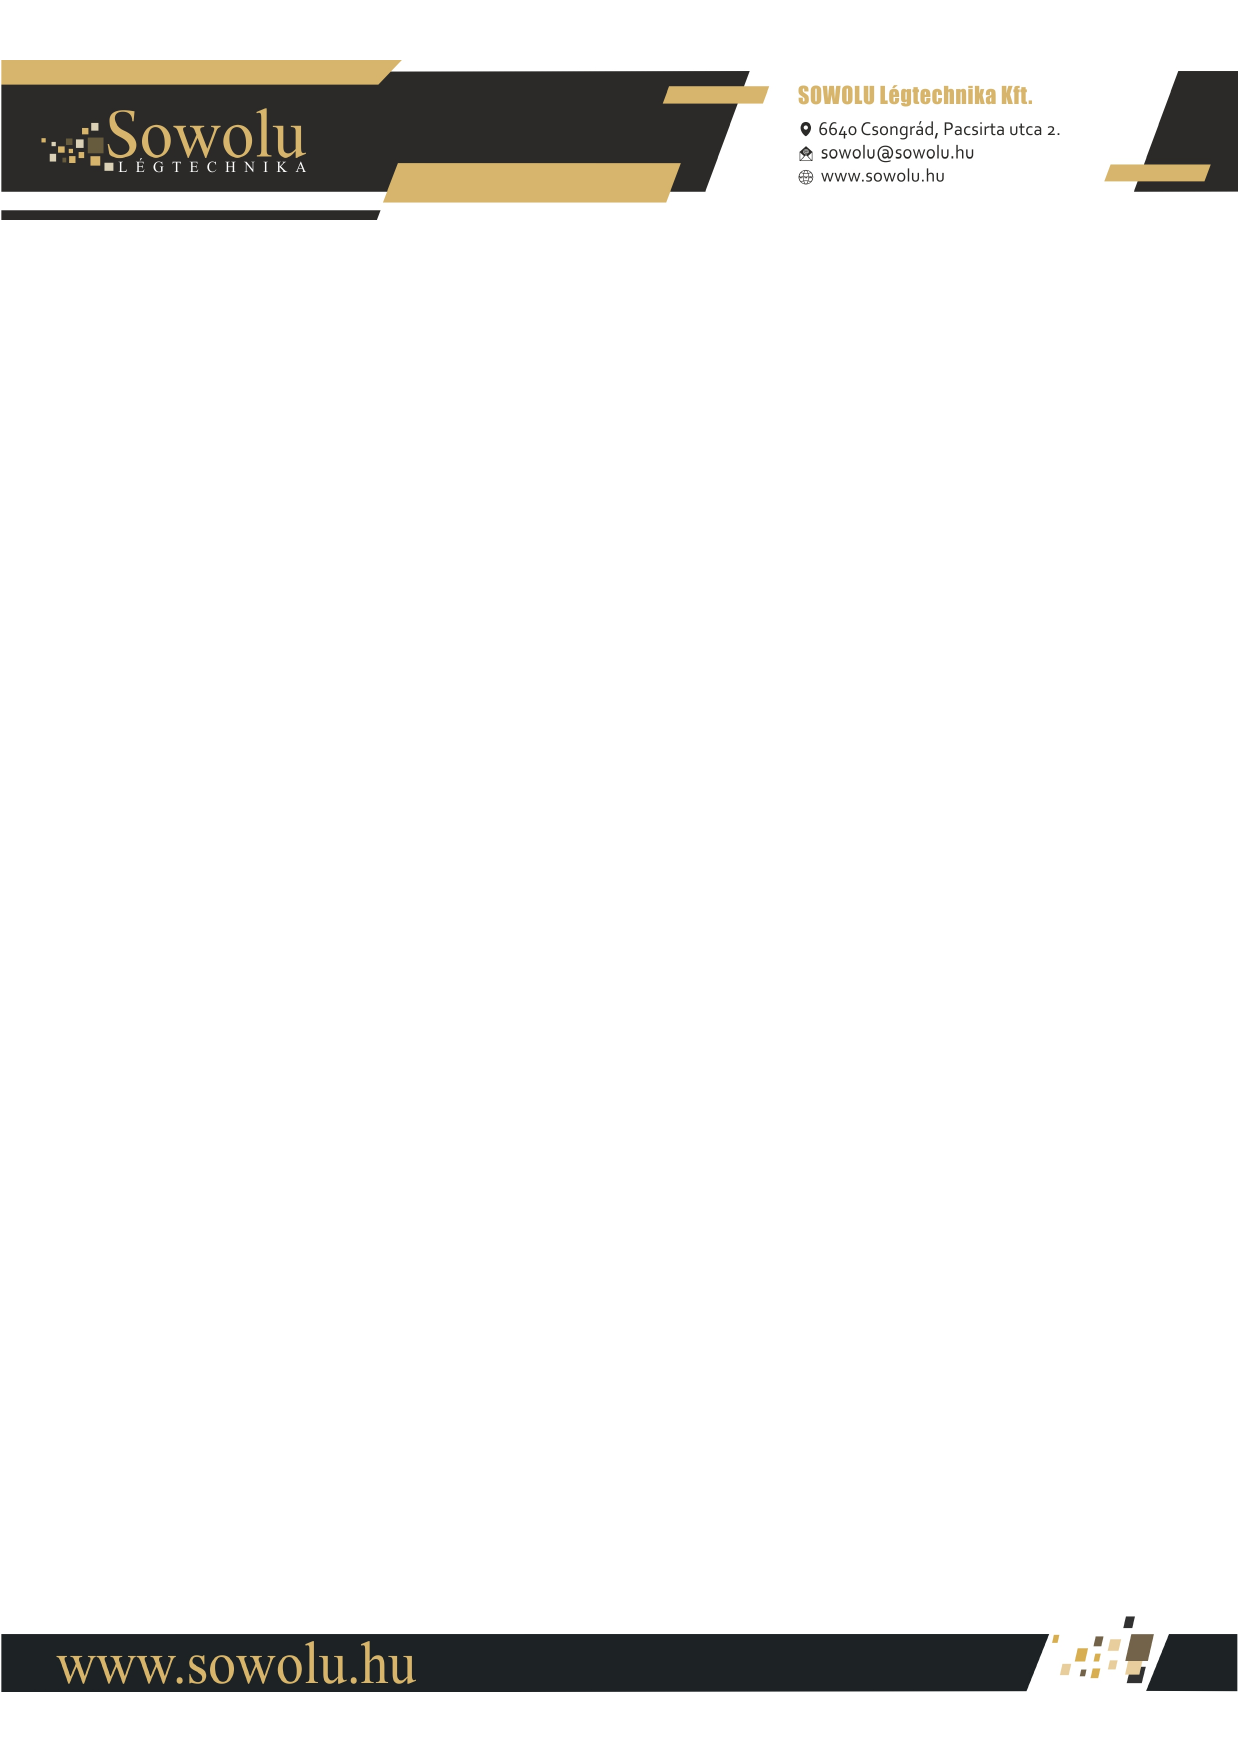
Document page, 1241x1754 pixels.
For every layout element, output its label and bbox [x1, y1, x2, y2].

picture [0, 60, 1238, 219]
picture [0, 1616, 1236, 1692]
